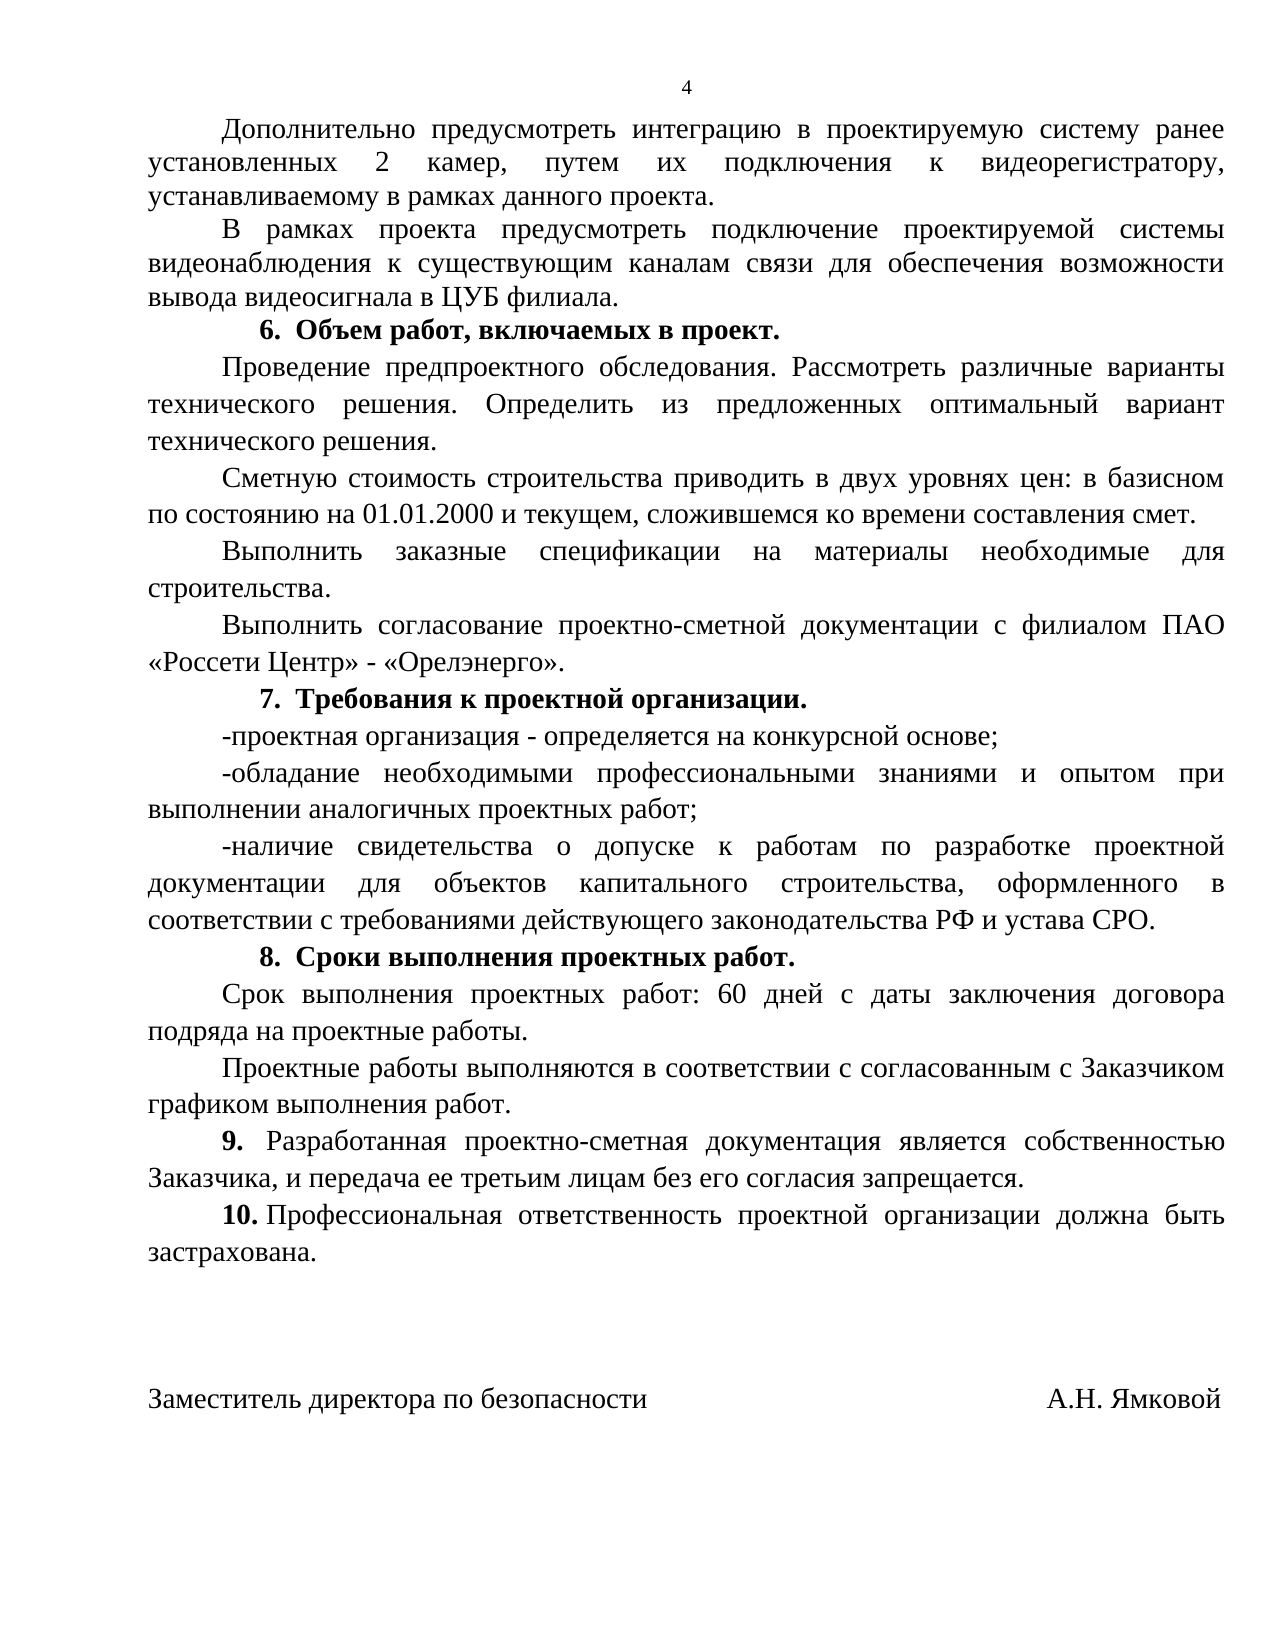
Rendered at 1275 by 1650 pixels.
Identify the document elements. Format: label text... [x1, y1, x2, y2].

text Срок выполнения проектных работ: 60 дней с даты заключения договора подряда на проектные работы. [148, 976, 1226, 1046]
text В рамках проекта предусмотреть подключение проектируемой системы видеонаблюдения к существующим каналам связи для обеспечения возможности вывода видеосигнала в ЦУБ филиала. [148, 212, 1226, 312]
text Сметную стоимость строительства приводить в двух уровнях цен: в базисном по состоянию на 01.01.2000 и текущем, сложившемся ко времени составления смет. [148, 460, 1226, 530]
list Объем работ, включаемых в проект. [223, 312, 1226, 346]
text Проведение предпроектного обследования. Рассмотреть различные варианты технического решения. Определить из предложенных оптимальный вариант технического решения. [148, 349, 1226, 456]
list Разработанная проектно-сметная документация является собственностью Заказчика, и передача ее третьим лицам без его согласия запрещается. [148, 1123, 1226, 1194]
list Сроки выполнения проектных работ. [223, 939, 1226, 973]
text -наличие свидетельства о допуске к работам по разработке проектной документации для объектов капитального строительства, оформленного в соответствии с требованиями действующего законодательства РФ и устава СРО. [148, 828, 1226, 936]
text Проектные работы выполняются в соответствии с согласованным с Заказчиком графиком выполнения работ. [148, 1050, 1226, 1120]
text Заместитель директора по безопасности А.Н. Ямковой [148, 1382, 1226, 1415]
text -обладание необходимыми профессиональными знаниями и опытом при выполнении аналогичных проектных работ; [148, 755, 1226, 825]
text Выполнить заказные спецификации на материалы необходимые для строительства. [148, 533, 1226, 604]
text -проектная организация - определяется на конкурсной основе; [222, 718, 1226, 751]
list Требования к проектной организации. [223, 681, 1226, 714]
text Дополнительно предусмотреть интеграцию в проектируемую систему ранее установленных 2 камер, путем их подключения к видеорегистратору, устанавливаемому в рамках данного проекта. [148, 111, 1226, 212]
text Выполнить согласование проектно-сметной документации с филиалом ПАО «Россети Центр» - «Орелэнерго». [148, 607, 1226, 678]
list Профессиональная ответственность проектной организации должна быть застрахована. [148, 1197, 1226, 1268]
